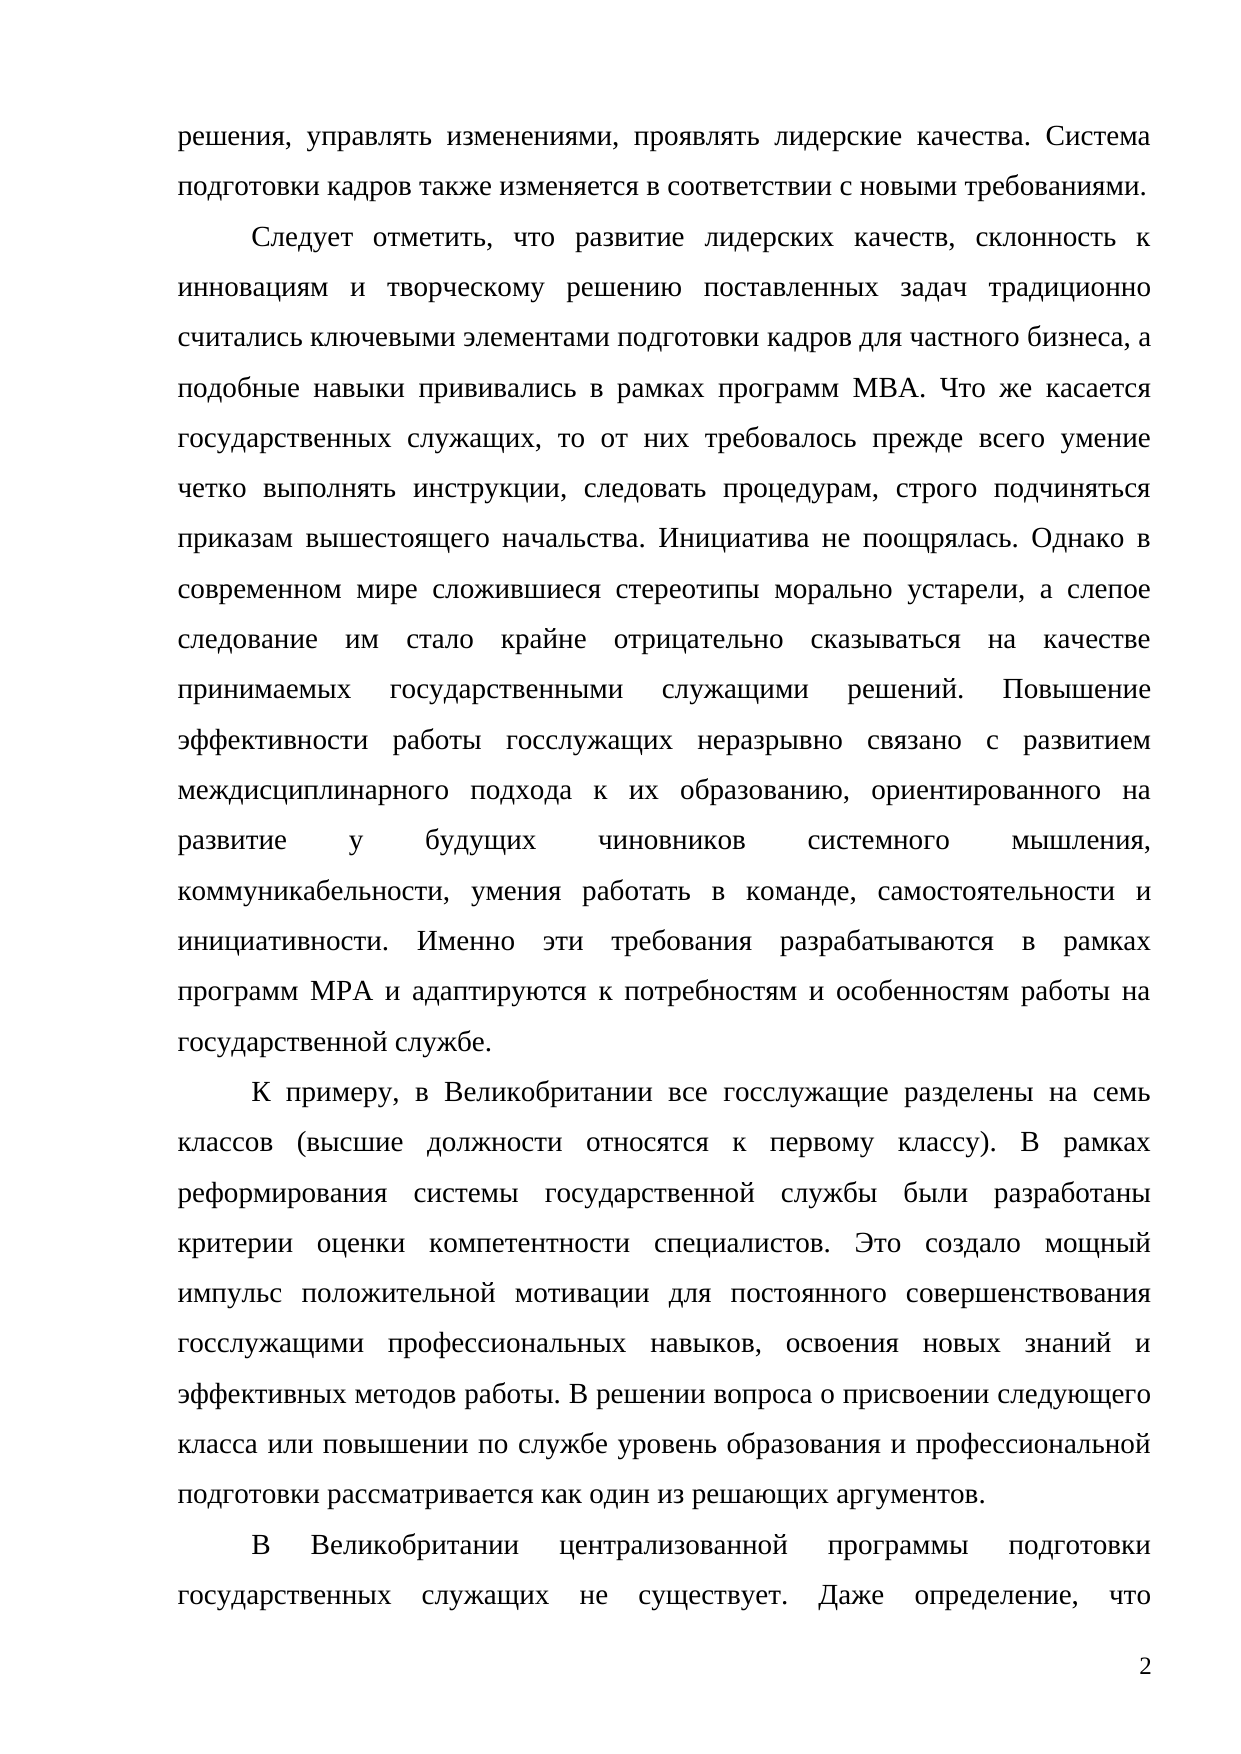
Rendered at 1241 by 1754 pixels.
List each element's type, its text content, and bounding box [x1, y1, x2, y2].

text Следует отметить, что развитие лидерских качеств, склонность к инновациям и творческому решению поставленных задач традиционно считались ключевыми элементами подготовки кадров для частного бизнеса, а подобные навыки прививались в рамках программ MBA. Что же касается государственных служащих, то от них требовалось прежде всего умение четко выполнять инструкции, следовать процедурам, строго подчиняться приказам вышестоящего начальства. Инициатива не поощрялась. Однако в современном мире сложившиеся стереотипы морально устарели, а слепое следование им стало крайне отрицательно сказываться на качестве принимаемых государственными служащими решений. Повышение эффективности работы госслужащих неразрывно связано с развитием междисциплинарного подхода к их образованию, ориентированного на развитие у будущих чиновников системного мышления, коммуникабельности, умения работать в команде, самостоятельности и инициативности. Именно эти требования разрабатываются в рамках программ MPA и адаптируются к потребностям и особенностям работы на государственной службе. [177, 219, 1152, 1057]
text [177, 1527, 1152, 1611]
text К примеру, в Великобритании все госслужащие разделены на семь классов (высшие должности относятся к первому классу). В рамках реформирования системы государственной службы были разработаны критерии оценки компетентности специалистов. Это создало мощный импульс положительной мотивации для постоянного совершенствования госслужащими профессиональных навыков, освоения новых знаний и эффективных методов работы. В решении вопроса о присвоении следующего класса или повышении по службе уровень образования и профессиональной подготовки рассматривается как один из решающих аргументов. [177, 1074, 1152, 1510]
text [177, 118, 1152, 202]
